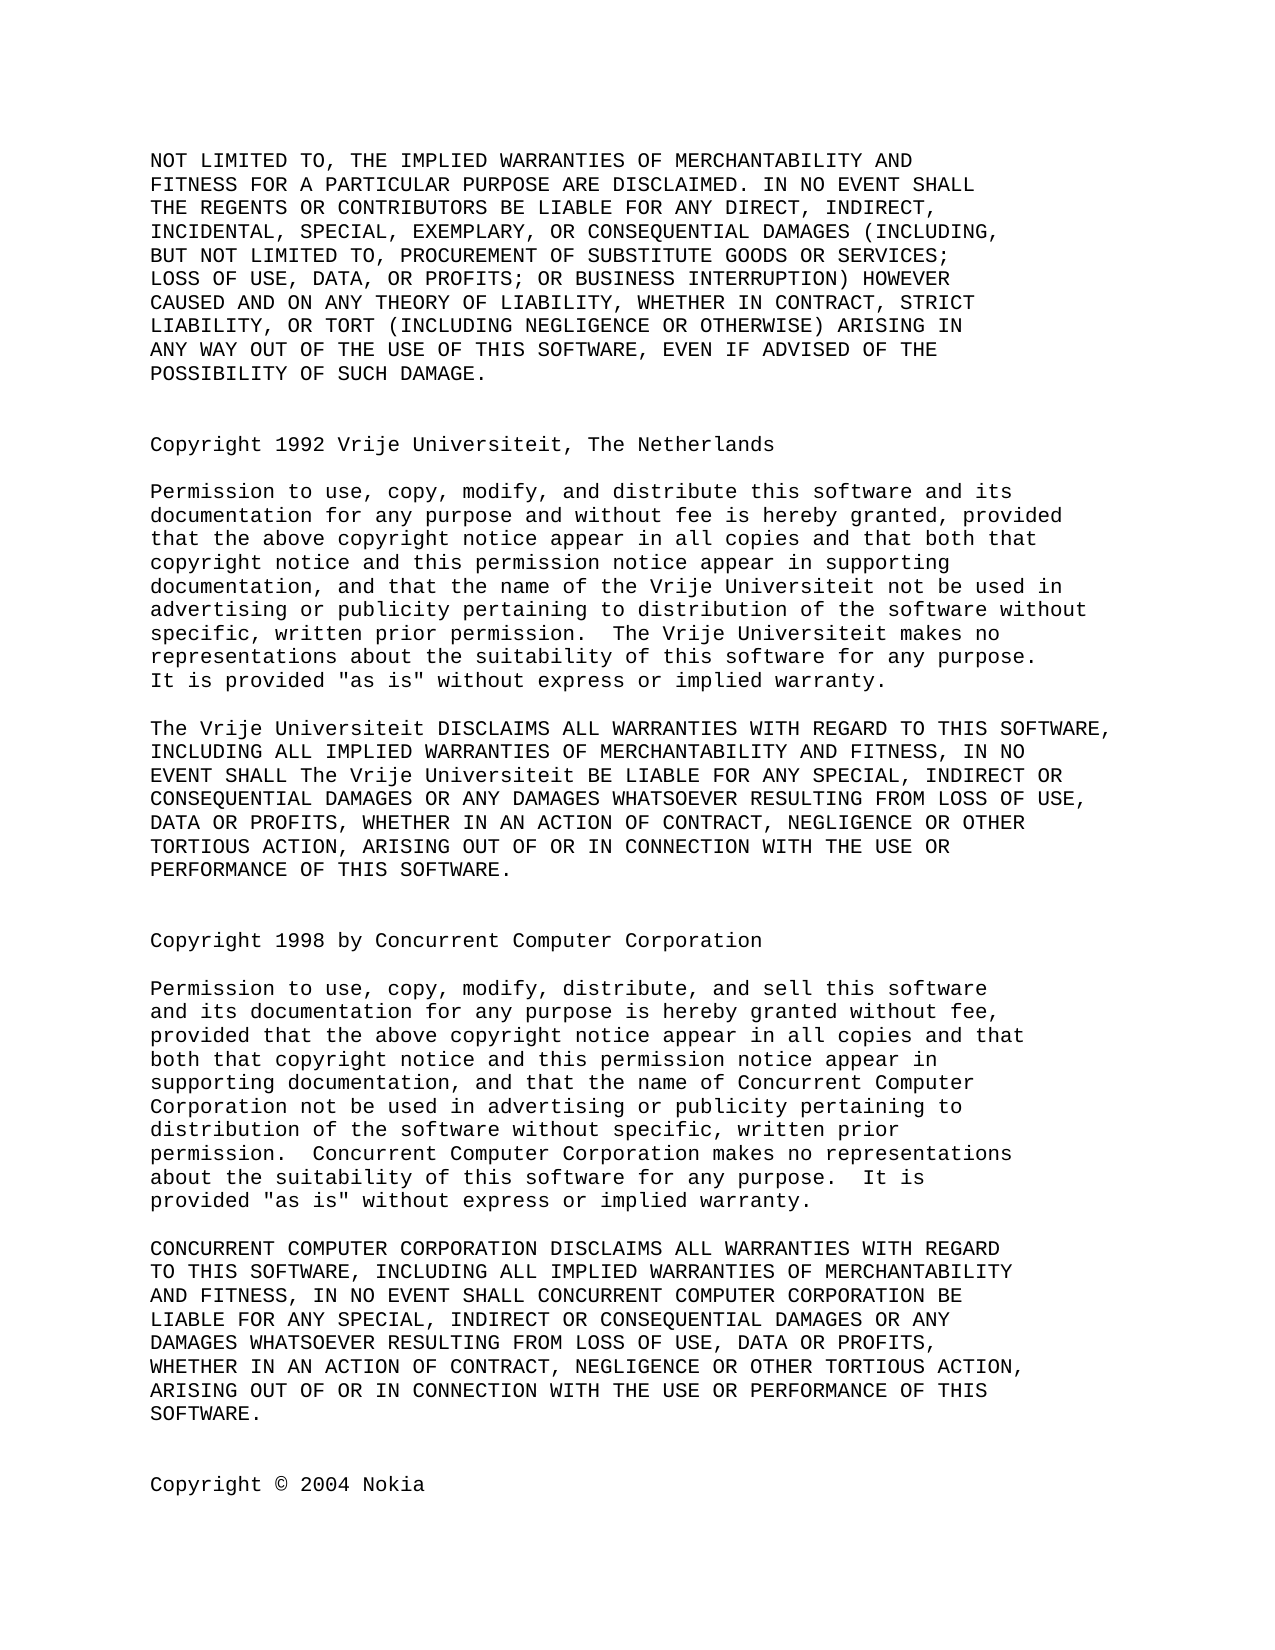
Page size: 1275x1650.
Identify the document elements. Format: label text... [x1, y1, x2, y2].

text BUT NOT LIMITED TO, PROCUREMENT OF SUBSTITUTE GOODS OR SERVICES; [150, 244, 1125, 268]
text provided "as is" without express or implied warranty. [150, 1190, 1125, 1214]
text WHETHER IN AN ACTION OF CONTRACT, NEGLIGENCE OR OTHER TORTIOUS ACTION, [150, 1356, 1125, 1379]
text documentation for any purpose and without fee is hereby granted, provided [150, 505, 1125, 528]
text Corporation not be used in advertising or publicity pertaining to [150, 1096, 1125, 1119]
text CONCURRENT COMPUTER CORPORATION DISCLAIMS ALL WARRANTIES WITH REGARD [150, 1238, 1125, 1261]
text distribution of the software without specific, written prior [150, 1119, 1125, 1143]
text INCLUDING ALL IMPLIED WARRANTIES OF MERCHANTABILITY AND FITNESS, IN NO [150, 741, 1125, 765]
text specific, written prior permission. The Vrije Universiteit makes no [150, 623, 1125, 647]
text about the suitability of this software for any purpose. It is [150, 1167, 1125, 1190]
text copyright notice and this permission notice appear in supporting [150, 552, 1125, 576]
text The Vrije Universiteit DISCLAIMS ALL WARRANTIES WITH REGARD TO THIS SOFTWARE, [150, 717, 1125, 741]
text DAMAGES WHATSOEVER RESULTING FROM LOSS OF USE, DATA OR PROFITS, [150, 1332, 1125, 1356]
text advertising or publicity pertaining to distribution of the software without [150, 599, 1125, 623]
text SOFTWARE. [150, 1403, 1125, 1427]
text THE REGENTS OR CONTRIBUTORS BE LIABLE FOR ANY DIRECT, INDIRECT, [150, 197, 1125, 221]
text that the above copyright notice appear in all copies and that both that [150, 528, 1125, 552]
text Copyright 1998 by Concurrent Computer Corporation [150, 930, 1125, 954]
text CAUSED AND ON ANY THEORY OF LIABILITY, WHETHER IN CONTRACT, STRICT [150, 292, 1125, 316]
text CONSEQUENTIAL DAMAGES OR ANY DAMAGES WHATSOEVER RESULTING FROM LOSS OF USE, [150, 788, 1125, 812]
text PERFORMANCE OF THIS SOFTWARE. [150, 859, 1125, 883]
text provided that the above copyright notice appear in all copies and that [150, 1025, 1125, 1048]
text representations about the suitability of this software for any purpose. [150, 647, 1125, 670]
text and its documentation for any purpose is hereby granted without fee, [150, 1001, 1125, 1025]
text EVENT SHALL The Vrije Universiteit BE LIABLE FOR ANY SPECIAL, INDIRECT OR [150, 765, 1125, 788]
text ARISING OUT OF OR IN CONNECTION WITH THE USE OR PERFORMANCE OF THIS [150, 1379, 1125, 1403]
text Permission to use, copy, modify, distribute, and sell this software [150, 978, 1125, 1001]
text TO THIS SOFTWARE, INCLUDING ALL IMPLIED WARRANTIES OF MERCHANTABILITY [150, 1261, 1125, 1285]
text FITNESS FOR A PARTICULAR PURPOSE ARE DISCLAIMED. IN NO EVENT SHALL [150, 174, 1125, 197]
text AND FITNESS, IN NO EVENT SHALL CONCURRENT COMPUTER CORPORATION BE [150, 1285, 1125, 1309]
text DATA OR PROFITS, WHETHER IN AN ACTION OF CONTRACT, NEGLIGENCE OR OTHER [150, 812, 1125, 836]
text Permission to use, copy, modify, and distribute this software and its [150, 481, 1125, 505]
text INCIDENTAL, SPECIAL, EXEMPLARY, OR CONSEQUENTIAL DAMAGES (INCLUDING, [150, 221, 1125, 244]
text LOSS OF USE, DATA, OR PROFITS; OR BUSINESS INTERRUPTION) HOWEVER [150, 268, 1125, 292]
text LIABILITY, OR TORT (INCLUDING NEGLIGENCE OR OTHERWISE) ARISING IN [150, 316, 1125, 339]
text POSSIBILITY OF SUCH DAMAGE. [150, 363, 1125, 386]
text Copyright 1992 Vrije Universiteit, The Netherlands [150, 434, 1125, 457]
text LIABLE FOR ANY SPECIAL, INDIRECT OR CONSEQUENTIAL DAMAGES OR ANY [150, 1309, 1125, 1332]
text It is provided "as is" without express or implied warranty. [150, 670, 1125, 694]
text documentation, and that the name of the Vrije Universiteit not be used in [150, 576, 1125, 599]
text NOT LIMITED TO, THE IMPLIED WARRANTIES OF MERCHANTABILITY AND [150, 150, 1125, 174]
text both that copyright notice and this permission notice appear in [150, 1048, 1125, 1072]
text Copyright © 2004 Nokia [150, 1474, 1125, 1498]
text permission. Concurrent Computer Corporation makes no representations [150, 1143, 1125, 1167]
text TORTIOUS ACTION, ARISING OUT OF OR IN CONNECTION WITH THE USE OR [150, 836, 1125, 859]
text supporting documentation, and that the name of Concurrent Computer [150, 1072, 1125, 1096]
text ANY WAY OUT OF THE USE OF THIS SOFTWARE, EVEN IF ADVISED OF THE [150, 339, 1125, 363]
